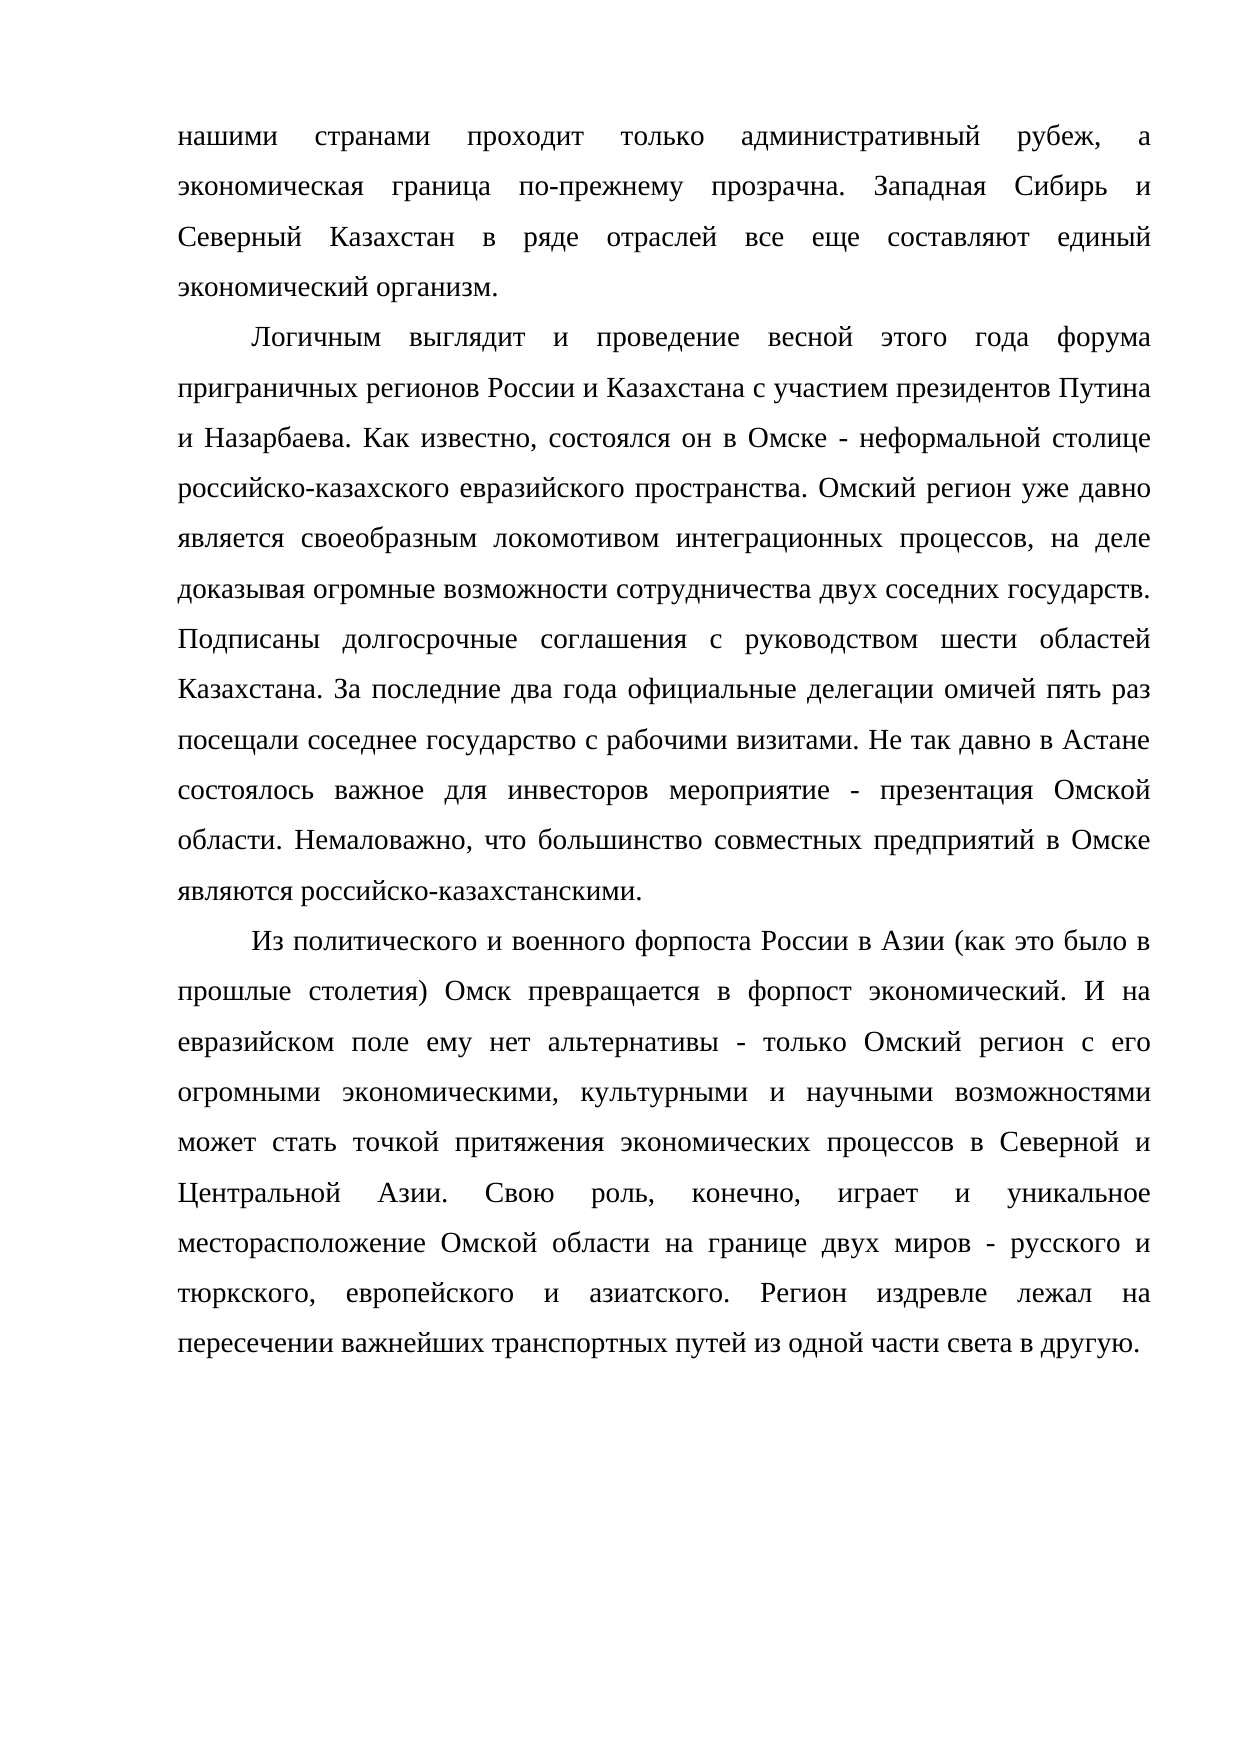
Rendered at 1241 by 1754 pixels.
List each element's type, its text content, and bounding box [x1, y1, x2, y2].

text Логичным выглядит и проведение весной этого года форума приграничных регионов России и Казахстана с участием президентов Путина и Назарбаева. Как известно, состоялся он в Омске - неформальной столице российско-казахского евразийского пространства. Омский регион уже давно является своеобразным локомотивом интеграционных процессов, на деле доказывая огромные возможности сотрудничества двух соседних государств. Подписаны долгосрочные соглашения с руководством шести областей Казахстана. За последние два года официальные делегации омичей пять раз посещали соседнее государство с рабочими визитами. Не так давно в Астане состоялось важное для инвесторов мероприятие - презентация Омской области. Немаловажно, что большинство совместных предприятий в Омске являются российско-казахстанскими. [177, 319, 1152, 906]
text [177, 118, 1152, 303]
text Из политического и военного форпоста России в Азии (как это было в прошлые столетия) Омск превращается в форпост экономический. И на евразийском поле ему нет альтернативы - только Омский регион с его огромными экономическими, культурными и научными возможностями может стать точкой притяжения экономических процессов в Северной и Центральной Азии. Свою роль, конечно, играет и уникальное месторасположение Омской области на границе двух миров - русского и тюркского, европейского и азиатского. Регион издревле лежал на пересечении важнейших транспортных путей из одной части света в другую. [177, 923, 1152, 1359]
